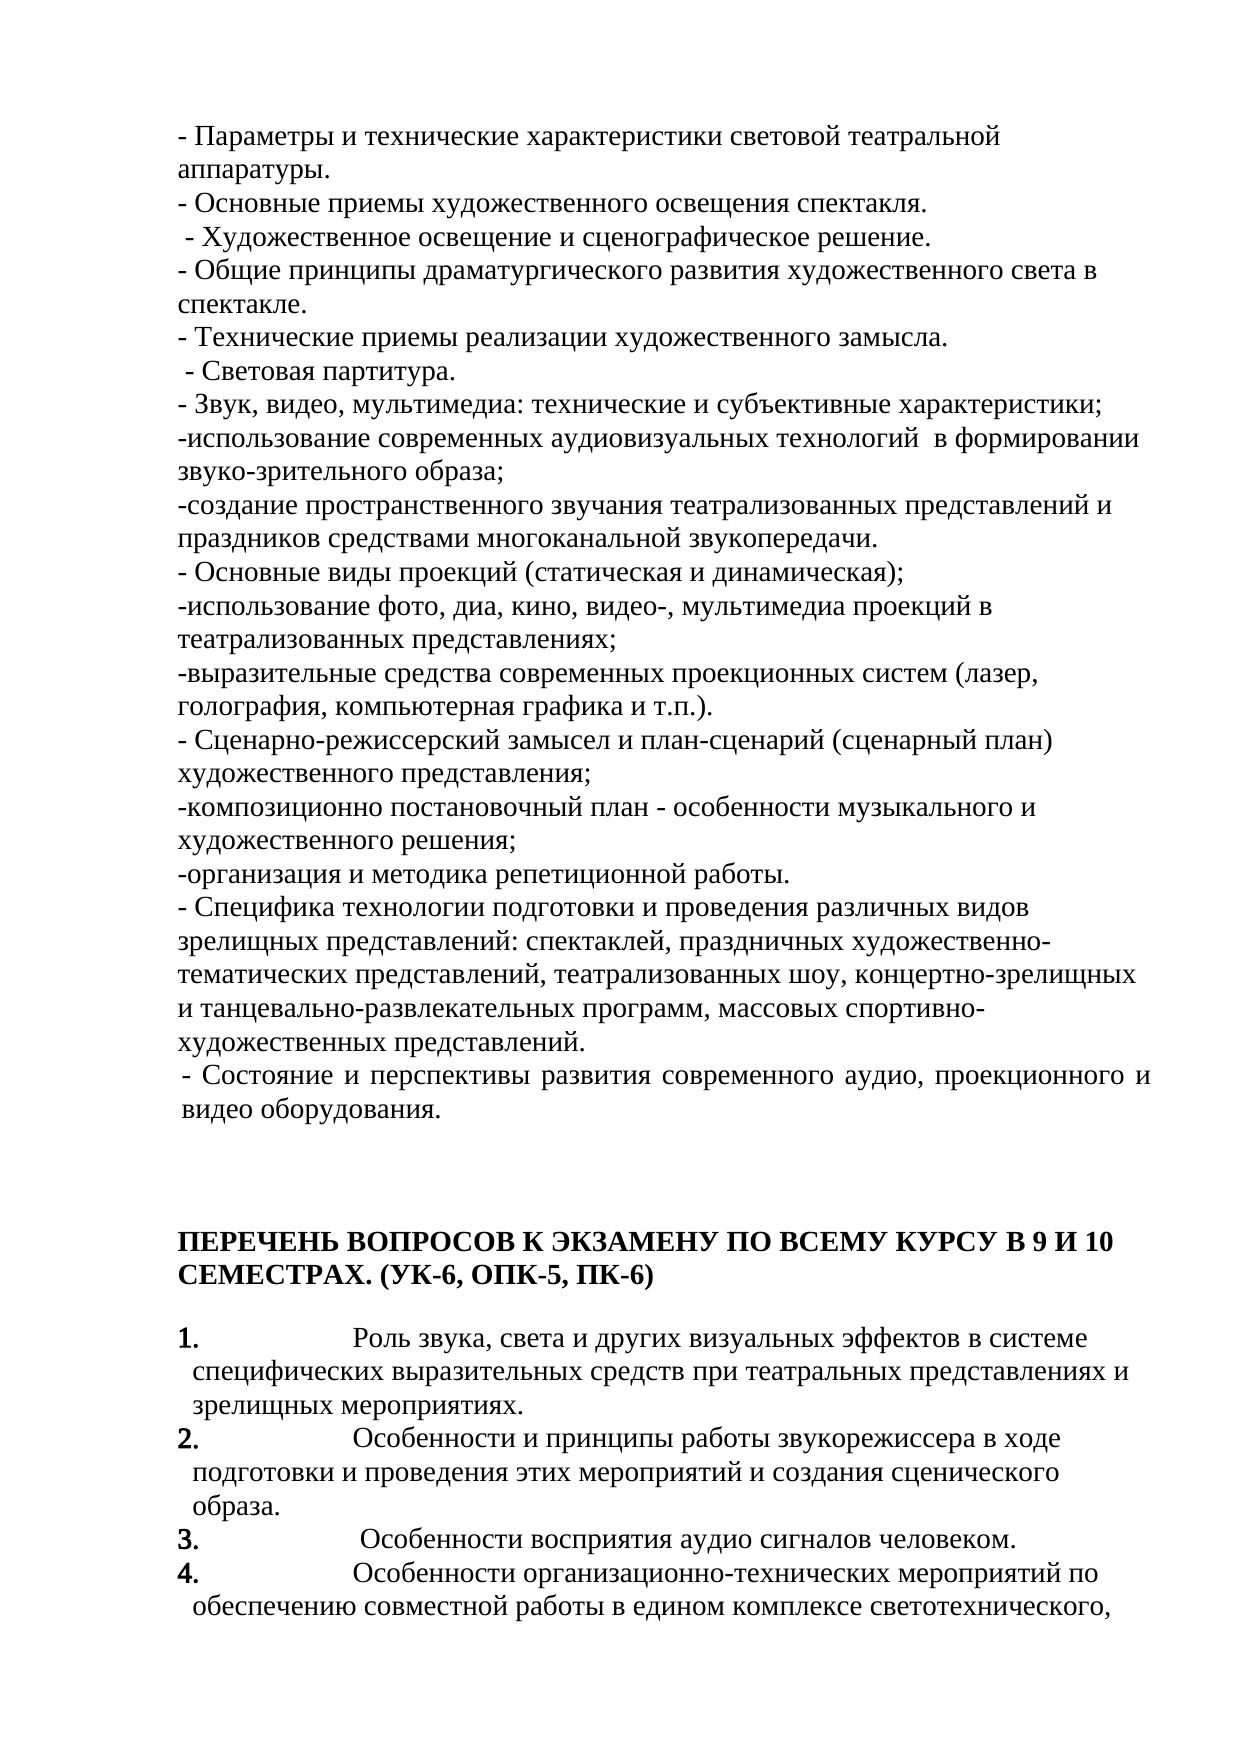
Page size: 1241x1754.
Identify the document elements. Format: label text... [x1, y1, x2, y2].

text - Сценарно-режиссерский замысел и план-сценарий (сценарный план) художественного представления; [177, 722, 1152, 789]
text - Художественное освещение и сценографическое решение. [177, 219, 1152, 252]
text -использование современных аудиовизуальных технологий в формировании звуко-зрительного образа; [177, 420, 1152, 487]
text - Основные приемы художественного освещения спектакля. [177, 185, 1152, 219]
text - Общие принципы драматургического развития художественного света в спектакле. [177, 252, 1152, 319]
text - Состояние и перспективы развития современного аудио, проекционного и видео оборудования. [181, 1057, 1152, 1124]
list Особенности восприятия аудио сигналов человеком. [177, 1521, 1152, 1555]
text -композиционно постановочный план - особенности музыкального и художественного решения; [177, 789, 1152, 856]
text - Звук, видео, мультимедиа: технические и субъективные характеристики; [177, 386, 1152, 420]
text -выразительные средства современных проекционных систем (лазер, голография, компьютерная графика и т.п.). [177, 655, 1152, 722]
text - Технические приемы реализации художественного замысла. [177, 319, 1152, 353]
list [177, 1555, 1152, 1622]
text -использование фото, диа, кино, видео-, мультимедиа проекций в театрализованных представлениях; [177, 588, 1152, 655]
text -организация и методика репетиционной работы. [177, 856, 1152, 889]
list Роль звука, света и других визуальных эффектов в системе специфических выразительных средств при театральных представлениях и зрелищных мероприятиях. [177, 1320, 1152, 1421]
text - Параметры и технические характеристики световой театральной аппаратуры. [177, 118, 1152, 185]
text ПЕРЕЧЕНЬ ВОПРОСОВ К ЭКЗАМЕНУ ПО ВСЕМУ КУРСУ В 9 И 10 СЕМЕСТРАХ. (УК-6, ОПК-5, ПК-6) [177, 1224, 1152, 1291]
text -создание пространственного звучания театрализованных представлений и праздников средствами многоканальной звукопередачи. [177, 487, 1152, 554]
list Особенности и принципы работы звукорежиссера в ходе подготовки и проведения этих мероприятий и создания сценического образа. [177, 1421, 1152, 1521]
text - Световая партитура. [177, 353, 1152, 386]
text - Основные виды проекций (статическая и динамическая); [177, 554, 1152, 588]
text - Специфика технологии подготовки и проведения различных видов зрелищных представлений: спектаклей, праздничных художественно-тематических представлений, театрализованных шоу, концертно-зрелищных и танцевально-развлекательных программ, массовых спортивно-художественных представлений. [177, 889, 1152, 1057]
